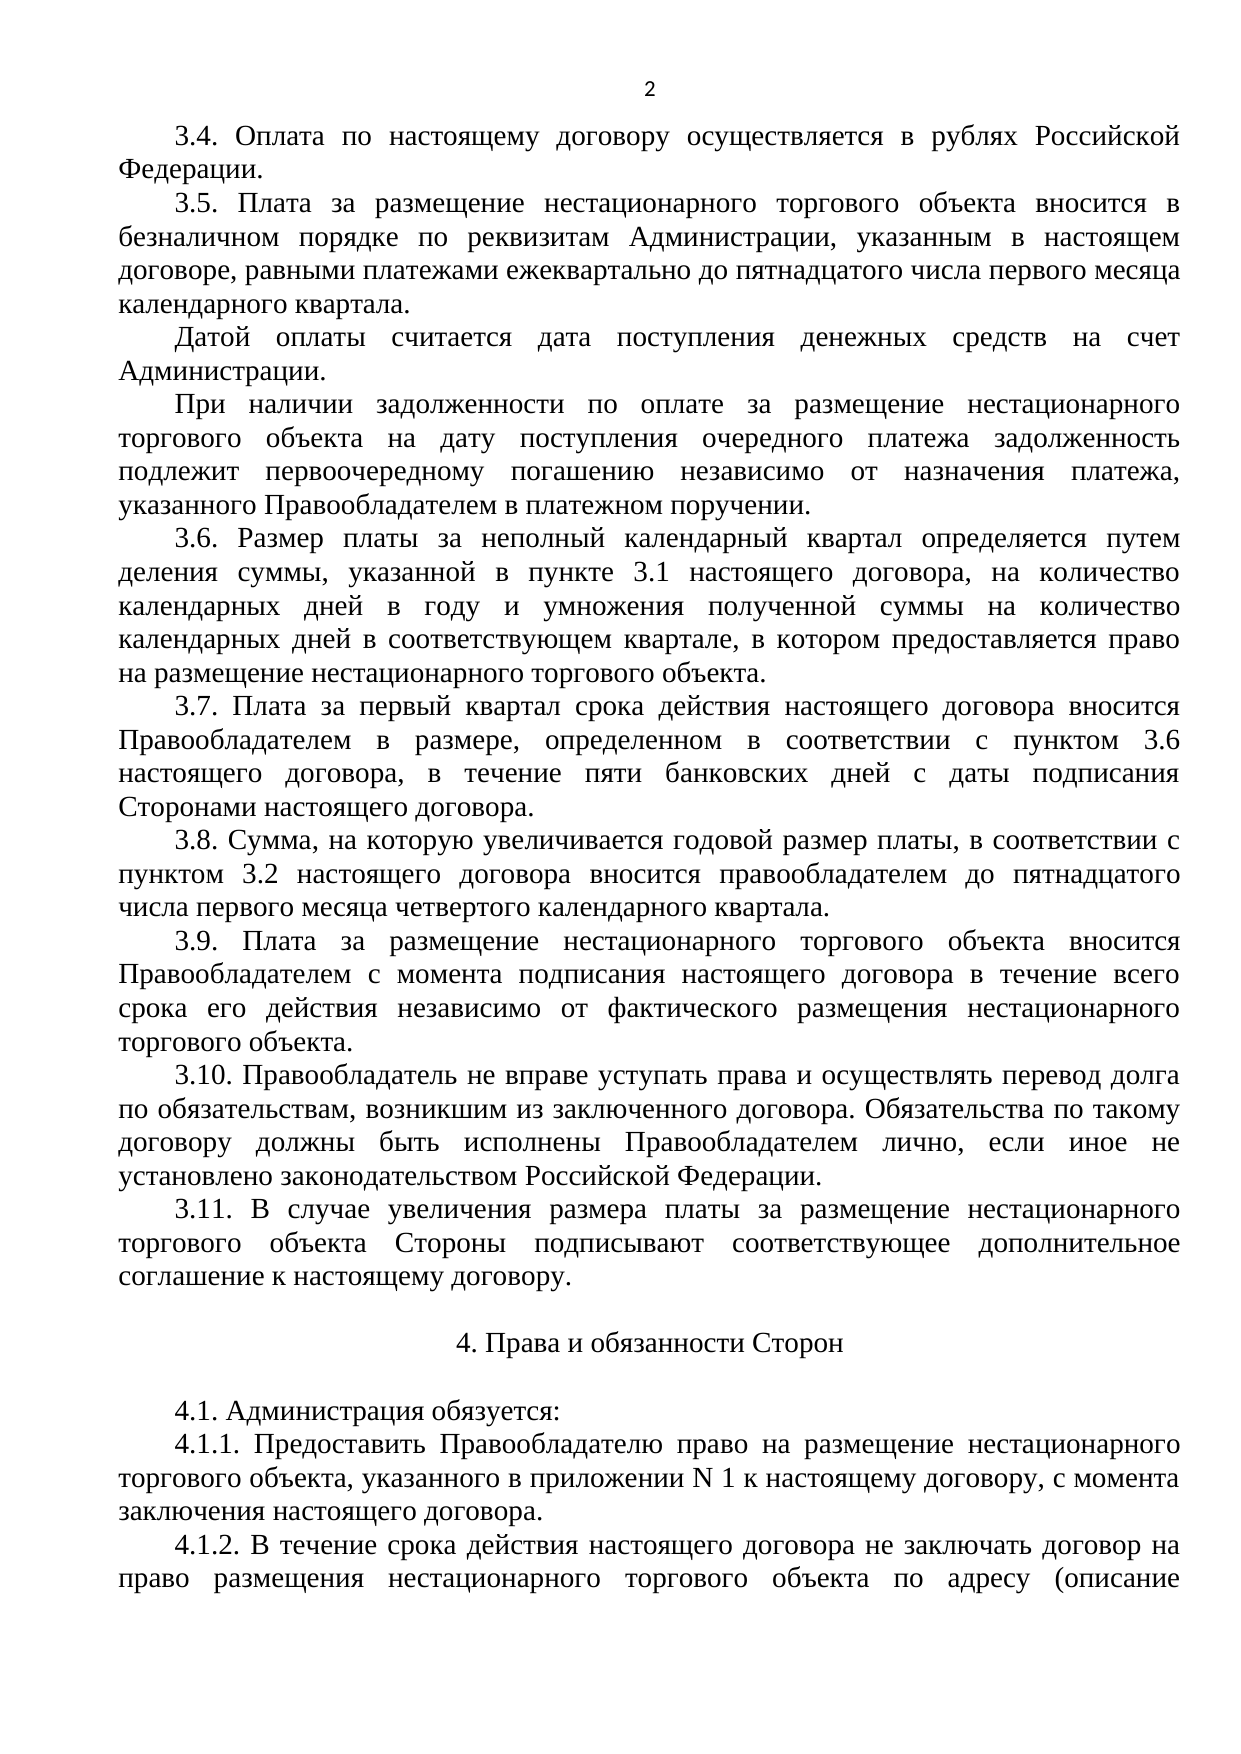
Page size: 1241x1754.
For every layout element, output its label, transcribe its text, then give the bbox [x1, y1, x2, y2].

text 3.9. Плата за размещение нестационарного торгового объекта вносится Правообладателем с момента подписания настоящего договора в течение всего срока его действия независимо от фактического размещения нестационарного торгового объекта. [118, 923, 1181, 1057]
text 3.7. Плата за первый квартал срока действия настоящего договора вносится Правообладателем в размере, определенном в соответствии с пунктом 3.6 настоящего договора, в течение пяти банковских дней с даты подписания Сторонами настоящего договора. [118, 688, 1181, 822]
text 3.4. Оплата по настоящему договору осуществляется в рублях Российской Федерации. [118, 118, 1181, 185]
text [118, 1527, 1181, 1594]
text 3.11. В случае увеличения размера платы за размещение нестационарного торгового объекта Стороны подписывают соответствующее дополнительное соглашение к настоящему договору. [118, 1191, 1181, 1292]
text Датой оплаты считается дата поступления денежных средств на счет Администрации. [118, 319, 1181, 386]
text 3.6. Размер платы за неполный календарный квартал определяется путем деления суммы, указанной в пункте 3.1 настоящего договора, на количество календарных дней в году и умножения полученной суммы на количество календарных дней в соответствующем квартале, в котором предоставляется право на размещение нестационарного торгового объекта. [118, 521, 1181, 688]
text 4.1. Администрация обязуется: [118, 1393, 1181, 1426]
text 4. Права и обязанности Сторон [118, 1326, 1181, 1359]
text 3.8. Сумма, на которую увеличивается годовой размер платы, в соответствии с пунктом 3.2 настоящего договора вносится правообладателем до пятнадцатого числа первого месяца четвертого календарного квартала. [118, 822, 1181, 923]
text 3.10. Правообладатель не вправе уступать права и осуществлять перевод долга по обязательствам, возникшим из заключенного договора. Обязательства по такому договору должны быть исполнены Правообладателем лично, если иное не установлено законодательством Российской Федерации. [118, 1057, 1181, 1191]
text 4.1.1. Предоставить Правообладателю право на размещение нестационарного торгового объекта, указанного в приложении N 1 к настоящему договору, с момента заключения настоящего договора. [118, 1426, 1181, 1527]
text 3.5. Плата за размещение нестационарного торгового объекта вносится в безналичном порядке по реквизитам Администрации, указанным в настоящем договоре, равными платежами ежеквартально до пятнадцатого числа первого месяца календарного квартала. [118, 185, 1181, 319]
text При наличии задолженности по оплате за размещение нестационарного торгового объекта на дату поступления очередного платежа задолженность подлежит первоочередному погашению независимо от назначения платежа, указанного Правообладателем в платежном поручении. [118, 386, 1181, 521]
